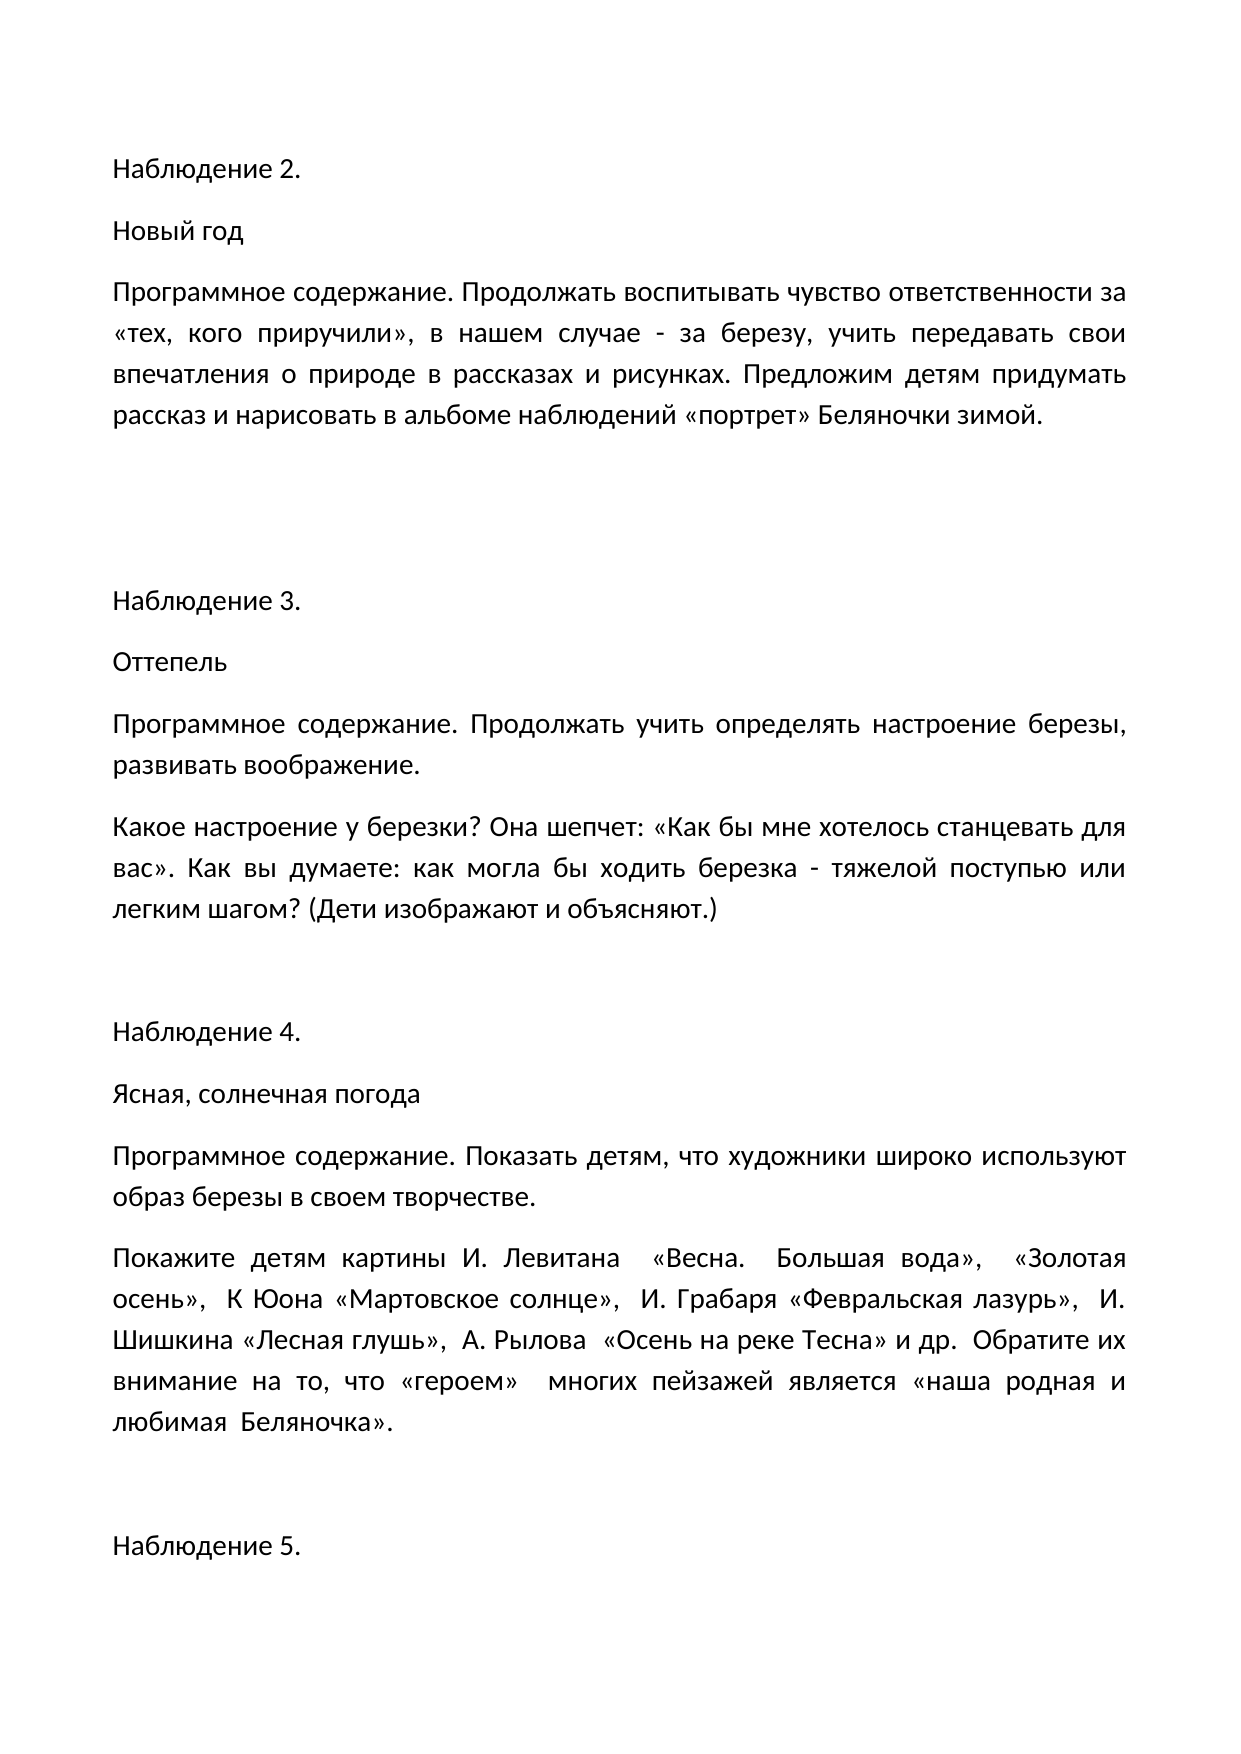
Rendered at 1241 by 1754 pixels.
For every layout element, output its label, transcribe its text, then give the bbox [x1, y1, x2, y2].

text Программное содержание. Показать детям, что художники широко используют образ березы в своем творчестве. [112, 1137, 1128, 1213]
text Какое настроение у березки? Она шепчет: «Как бы мне хотелось станцевать для вас». Как вы думаете: как могла бы ходить березка - тяжелой поступью или легким шагом? (Дети изображают и объясняют.) [112, 808, 1128, 925]
text Наблюдение 5. [112, 1527, 1128, 1562]
text Наблюдение 3. [112, 582, 1128, 617]
text Оттепель [112, 643, 1128, 679]
text Новый год [112, 212, 1128, 247]
text Покажите детям картины И. Левитана «Весна. Большая вода», «Золотая осень», К Юона «Мартовское солнце», И. Грабаря «Февральская лазурь», И. Шишкина «Лесная глушь», А. Рылова «Осень на реке Тесна» и др. Обратите их внимание на то, что «героем» многих пейзажей является «наша родная и любимая Беляночка». [112, 1239, 1128, 1439]
text Программное содержание. Продолжать воспитывать чувство ответственности за «тех, кого приручили», в нашем случае - за березу, учить передавать свои впечатления о природе в рассказах и рисунках. Предложим детям придумать рассказ и нарисовать в альбоме наблюдений «портрет» Беляночки зимой. [112, 273, 1128, 432]
text Наблюдение 2. [112, 150, 1128, 186]
text Программное содержание. Продолжать учить определять настроение березы, развивать воображение. [112, 705, 1128, 782]
text Ясная, солнечная погода [112, 1075, 1128, 1111]
text Наблюдение 4. [112, 1013, 1128, 1049]
